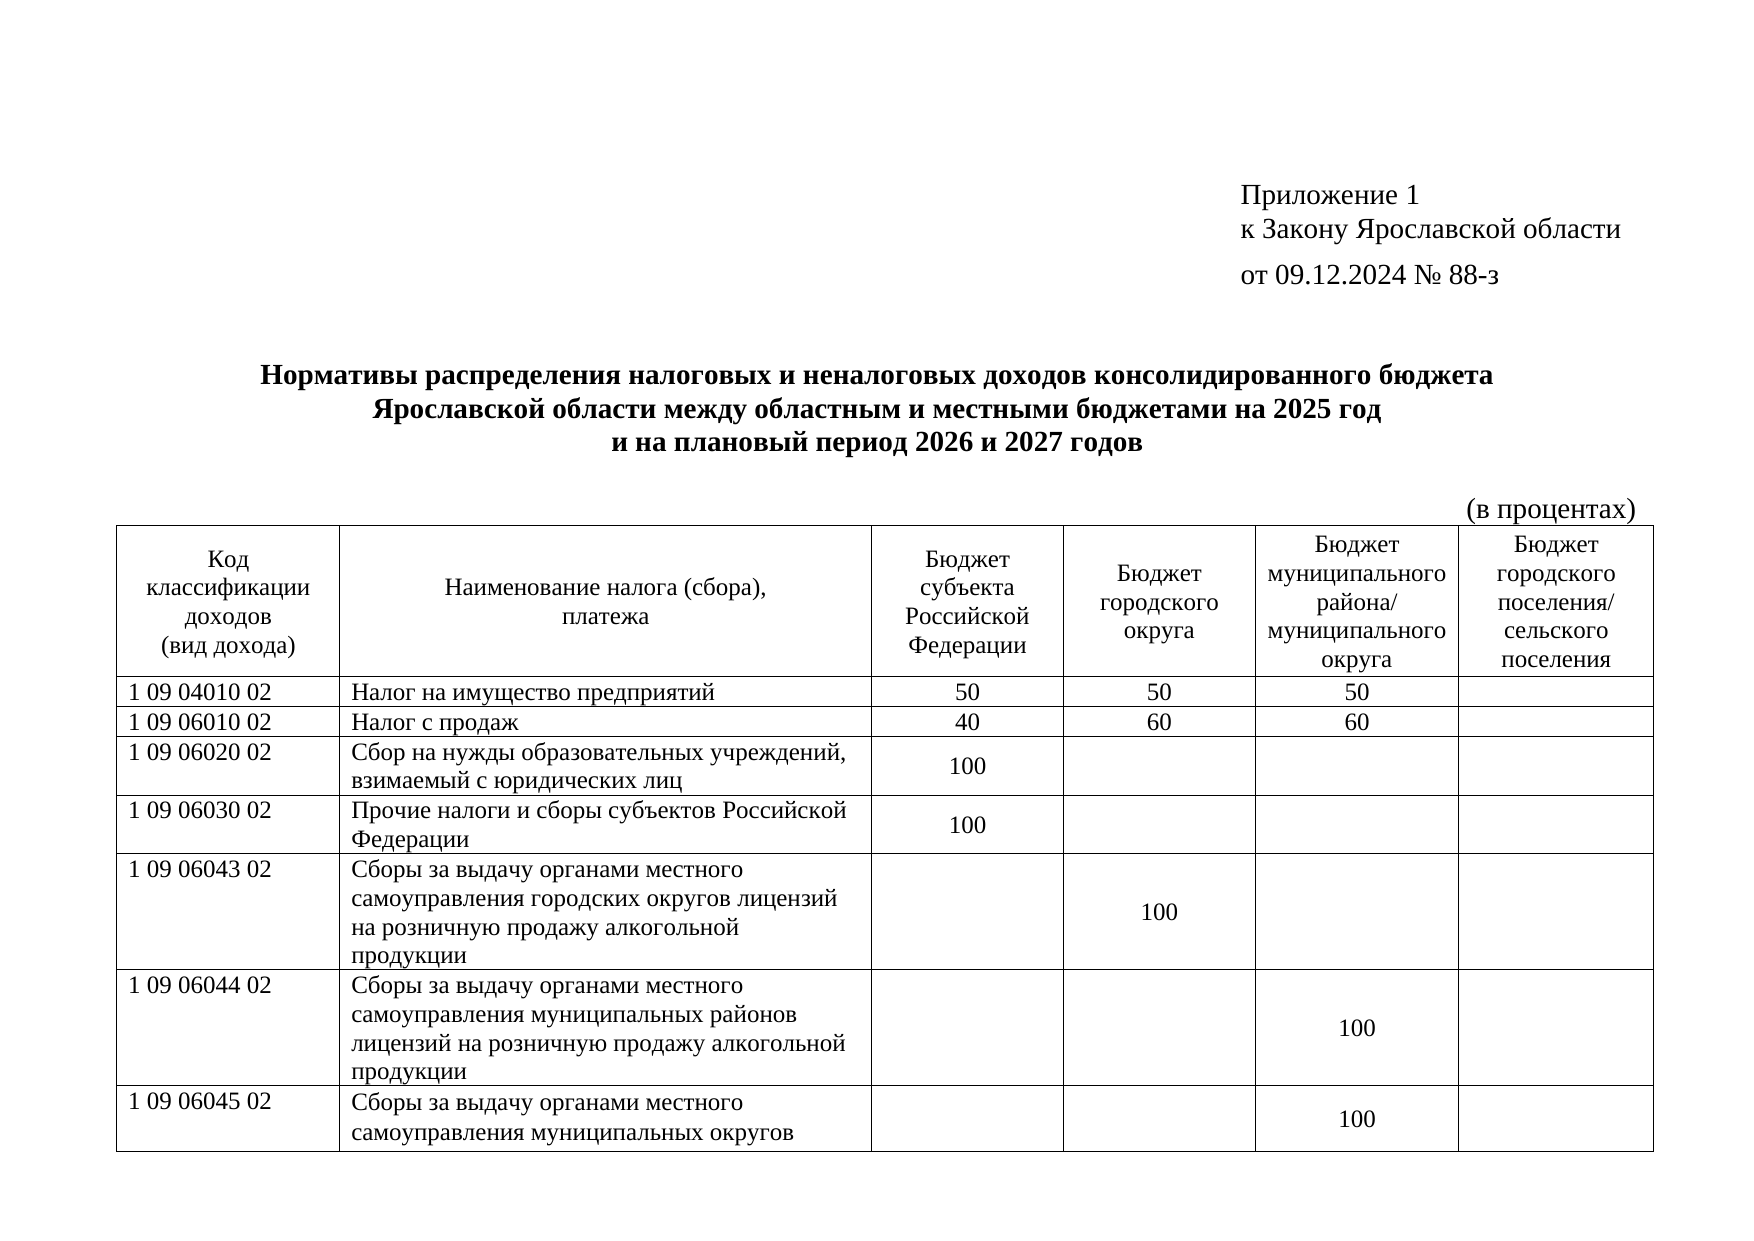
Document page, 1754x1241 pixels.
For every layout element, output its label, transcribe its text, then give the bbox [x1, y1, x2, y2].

table_cell 50 [872, 677, 1063, 706]
table_header Наименование налога (сбора), платежа [340, 526, 871, 676]
table_cell [1256, 854, 1458, 969]
text Приложение 1 [118, 177, 1636, 211]
table_cell 1 09 06010 02 [117, 707, 339, 736]
table_cell 60 [1064, 707, 1255, 736]
table_cell Сборы за выдачу органами местного самоуправления городских округов лицензий на розничную продажу алкогольной продукции [340, 854, 871, 969]
table_header Код классификации доходов (вид дохода) [117, 526, 339, 676]
table_cell 100 [1256, 970, 1458, 1085]
table_cell 1 09 04010 02 [117, 677, 339, 706]
table_cell [1459, 677, 1653, 706]
table_cell Налог на имущество предприятий [340, 677, 871, 706]
table_header Бюджет муниципального района/ муниципального округа [1256, 526, 1458, 676]
table_cell [1064, 970, 1255, 1085]
text (в процентах) [118, 492, 1636, 525]
table_cell 1 09 06030 02 [117, 796, 339, 853]
table_cell [1256, 737, 1458, 794]
table_cell [1064, 796, 1255, 853]
table_header Бюджет субъекта Российской Федерации [872, 526, 1063, 676]
table_cell 100 [1256, 1086, 1458, 1151]
table_cell Налог с продаж [340, 707, 871, 736]
table_cell 40 [872, 707, 1063, 736]
table_cell 100 [1064, 854, 1255, 969]
text к Закону Ярославской области [118, 211, 1636, 244]
table_cell [1459, 970, 1653, 1085]
table_cell Сборы за выдачу органами местного самоуправления муниципальных районов лицензий на розничную продажу алкогольной продукции [340, 970, 871, 1085]
table_cell [1459, 707, 1653, 736]
text от 09.12.2024 № 88-з [118, 257, 1636, 290]
table_cell [1064, 737, 1255, 794]
table_cell Сбор на нужды образовательных учреждений, взимаемый с юридических лиц [340, 737, 871, 794]
table_cell [1256, 796, 1458, 853]
table_cell [872, 854, 1063, 969]
table_cell 1 09 06043 02 [117, 854, 339, 969]
table_cell [1459, 796, 1653, 853]
table_cell Прочие налоги и сборы субъектов Российской Федерации [340, 796, 871, 853]
table_header Бюджет городского поселения/ сельского поселения [1459, 526, 1653, 676]
table_cell 50 [1256, 677, 1458, 706]
table_cell 100 [872, 796, 1063, 853]
table_cell 100 [872, 737, 1063, 794]
table_cell [1459, 854, 1653, 969]
table_cell 50 [1064, 677, 1255, 706]
table_cell 60 [1256, 707, 1458, 736]
table_cell [1459, 1086, 1653, 1151]
table_cell 1 09 06045 02 [117, 1086, 339, 1151]
table_cell [872, 1086, 1063, 1151]
table_cell Сборы за выдачу органами местного самоуправления муниципальных округов лицензий на розничную продажу алкогольной продукции [340, 1086, 871, 1151]
text Нормативы распределения налоговых и неналоговых доходов консолидированного бюджета Ярославской области между областным и местными бюджетами на 2025 год и на плановый период 2026 и 2027 годов [118, 357, 1636, 458]
table_header Бюджет городского округа [1064, 526, 1255, 676]
table_cell [1064, 1086, 1255, 1151]
table_cell 1 09 06044 02 [117, 970, 339, 1085]
table_cell [1459, 737, 1653, 794]
table_cell [872, 970, 1063, 1085]
table_cell 1 09 06020 02 [117, 737, 339, 794]
